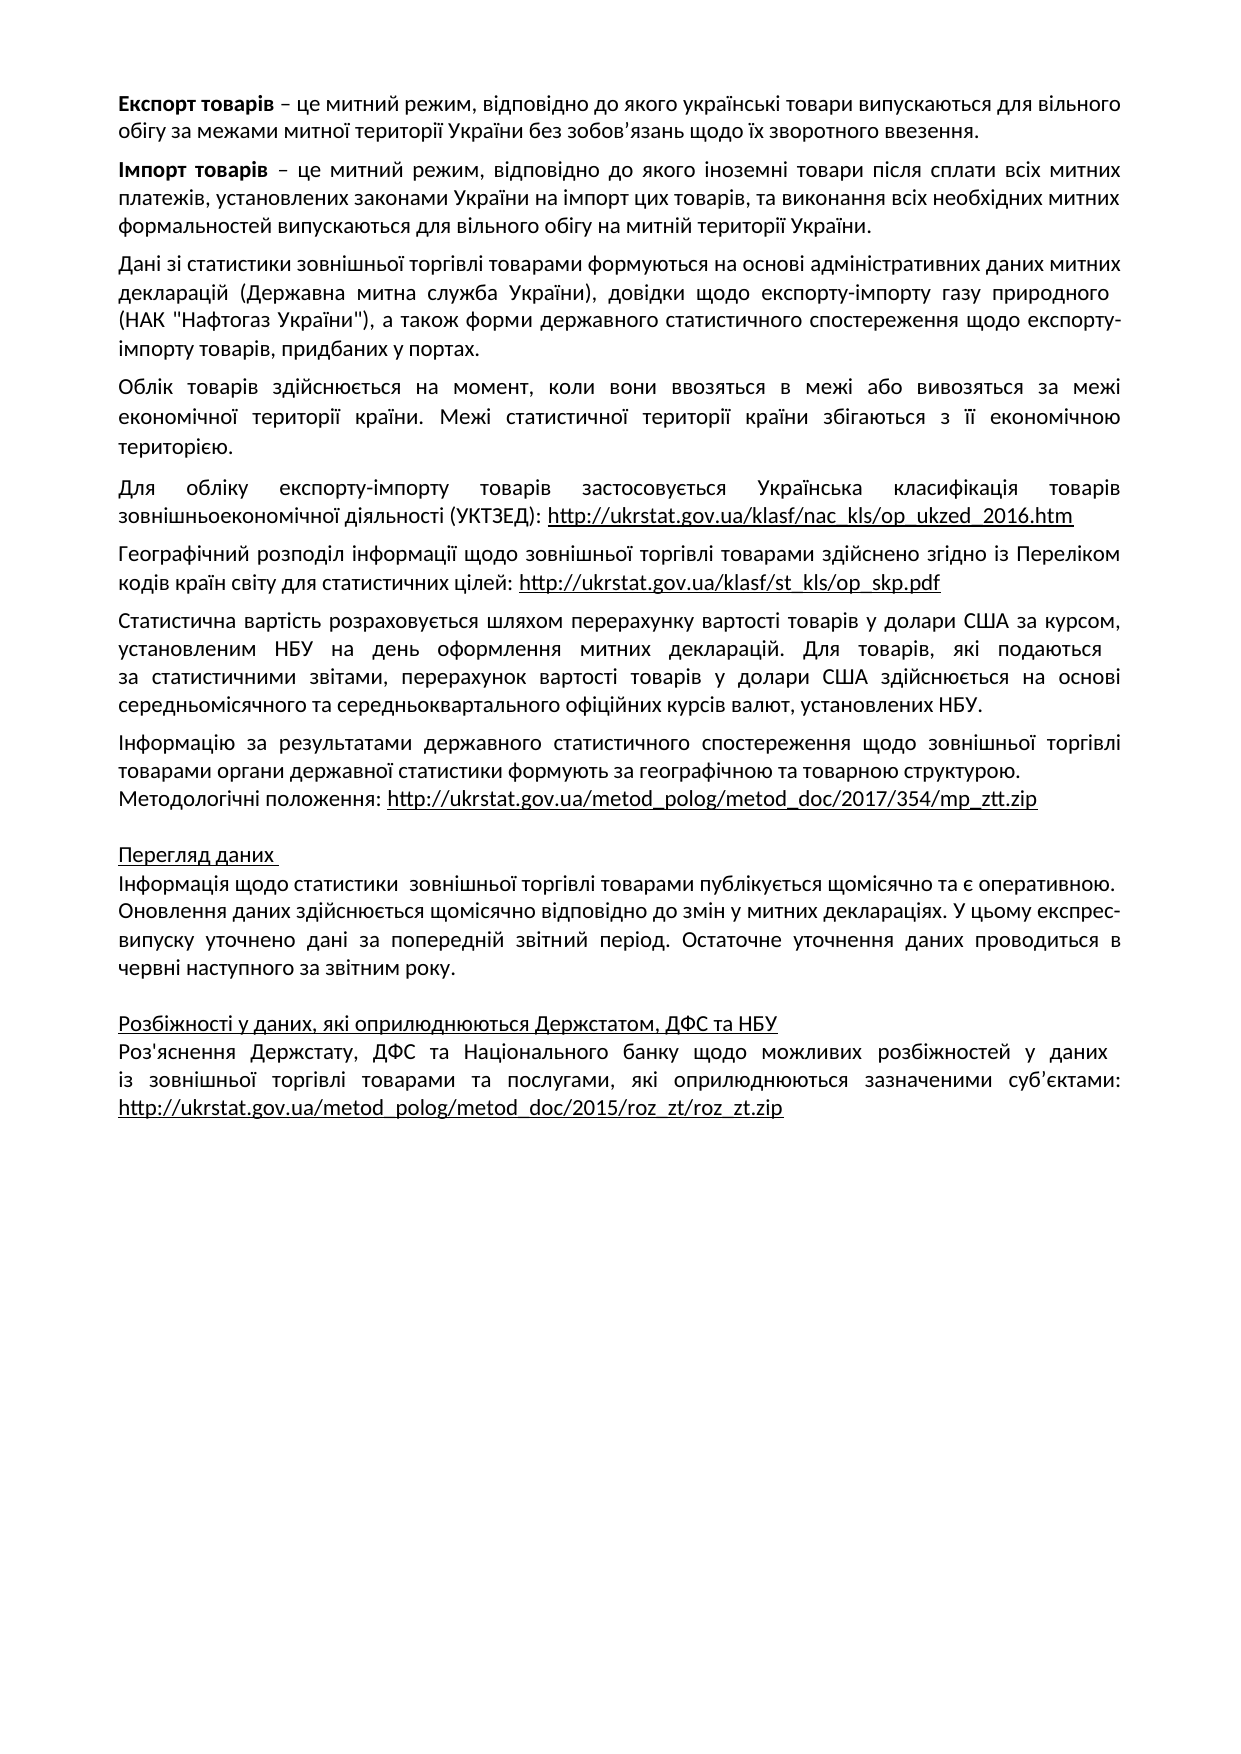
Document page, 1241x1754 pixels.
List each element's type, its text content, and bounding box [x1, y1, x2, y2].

text Інформацію за результатами державного статистичного спостереження щодо зовнішньої торгівлі товарами органи державної статистики формують за географічною та товарною структурою. [118, 728, 1122, 784]
text Розбіжності у даних, які оприлюднюються Держстатом, ДФС та НБУ [118, 1009, 1122, 1037]
text Статистична вартість розраховується шляхом перерахунку вартості товарів у долари США за курсом, установленим НБУ на день оформлення митних декларацій. Для товарів, які подаються за статистичними звітами, перерахунок вартості товарів у долари США здійснюється на основі середньомісячного та середньоквартального офіційних курсів валют, установлених НБУ. [118, 606, 1122, 718]
text Облік товарів здійснюється на момент, коли вони ввозяться в межі або вивозяться за межі економічної території країни. Межі статистичної території країни збігаються з її економічною територією. [118, 372, 1122, 461]
text Перегляд даних [118, 841, 1122, 869]
text Географічний розподіл інформації щодо зовнішньої торгівлі товарами здійснено згідно із Переліком кодів країн світу для статистичних цілей: http://ukrstat.gov.ua/klasf/st_kls/op_skp.pdf [118, 539, 1122, 596]
text Оновлення даних здійснюється щомісячно відповідно до змін у митних деклараціях. У цьому експрес-випуску уточнено дані за попередній звітний період. Остаточне уточнення даних проводиться в червні наступного за звітним року. [118, 897, 1122, 981]
text Експорт товарів – це митний режим, відповідно до якого українські товари випускаються для вільного обігу за межами митної території України без зобов’язань щодо їх зворотного ввезення. [118, 89, 1122, 145]
text Імпорт товарів – це митний режим, відповідно до якого іноземні товари після сплати всіх митних платежів, установлених законами України на імпорт цих товарів, та виконання всіх необхідних митних формальностей випускаються для вільного обігу на митній території України. [118, 155, 1122, 239]
text Для обліку експорту-імпорту товарів застосовується Українська класифікація товарів зовнішньоекономічної діяльності (УКТЗЕД): http://ukrstat.gov.ua/klasf/nac_kls/op_ukzed_2016.htm [118, 473, 1122, 529]
text Інформація щодо статистики зовнішньої торгівлі товарами публікується щомісячно та є оперативною. [118, 869, 1122, 897]
text Дані зі статистики зовнішньої торгівлі товарами формуються на основі адміністративних даних митних декларацій (Державна митна служба України), довідки щодо експорту-імпорту газу природного (НАК "Нафтогаз України"), а також форми державного статистичного спостереження щодо експорту-імпорту товарів, придбаних у портах. [118, 249, 1122, 362]
text Методологічні положення: http://ukrstat.gov.ua/metod_polog/metod_doc/2017/354/mp_ztt.zip [118, 784, 1122, 813]
text Роз'яснення Держстату, ДФС та Національного банку щодо можливих розбіжностей у даних із зовнішньої торгівлі товарами та послугами, які оприлюднюються зазначеними суб’єктами: http://ukrstat.gov.ua/metod_polog/metod_doc/2015/roz_zt/roz_zt.zip [118, 1037, 1122, 1121]
